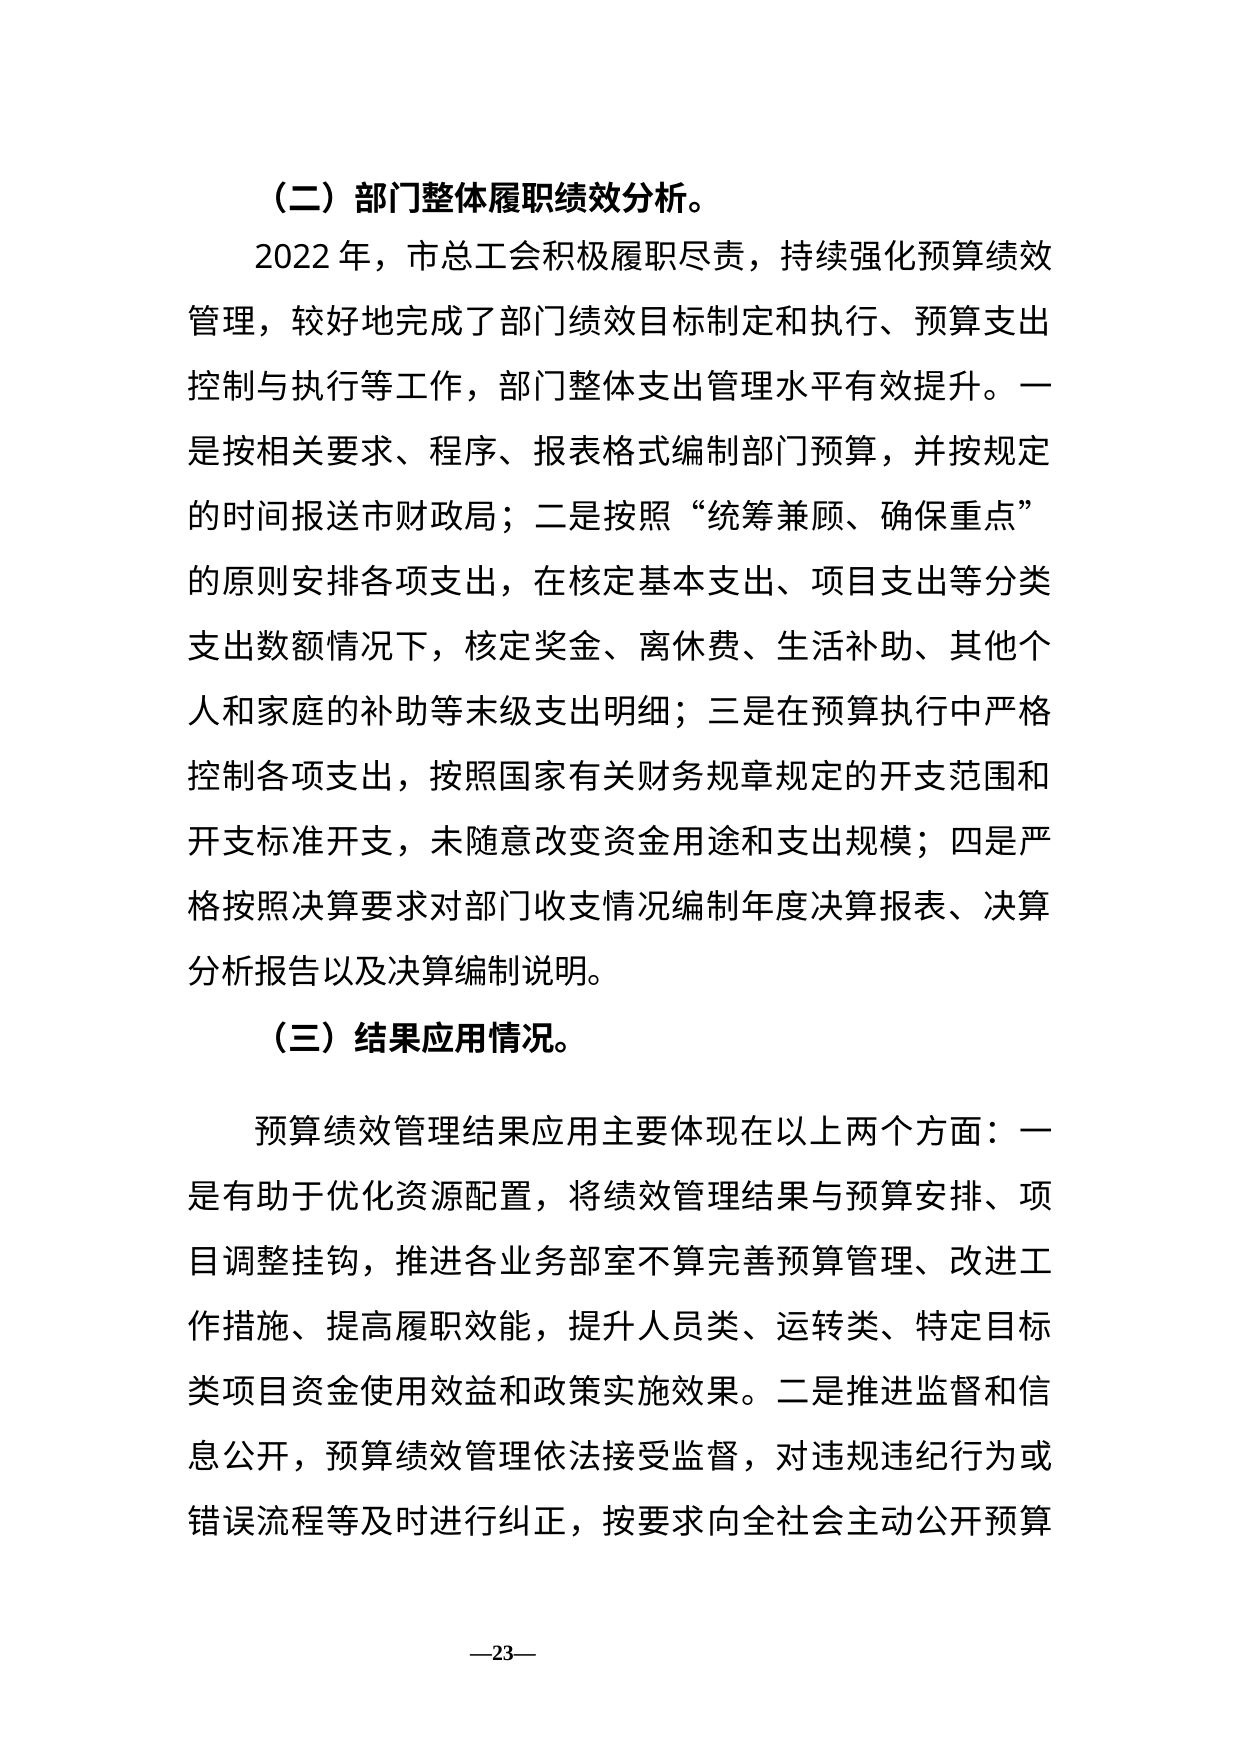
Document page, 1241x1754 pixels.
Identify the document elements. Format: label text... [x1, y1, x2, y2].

list （二）部门整体履职绩效分析。 [187, 162, 1053, 222]
text （三）结果应用情况。 [187, 1002, 1053, 1062]
text 2022年，市总工会积极履职尽责，持续强化预算绩效管理，较好地完成了部门绩效目标制定和执行、预算支出控制与执行等工作，部门整体支出管理水平有效提升。一是按相关要求、程序、报表格式编制部门预算，并按规定的时间报送市财政局；二是按照“统筹兼顾、确保重点”的原则安排各项支出，在核定基本支出、项目支出等分类支出数额情况下，核定奖金、离休费、生活补助、其他个人和家庭的补助等末级支出明细；三是在预算执行中严格控制各项支出，按照国家有关财务规章规定的开支范围和开支标准开支，未随意改变资金用途和支出规模；四是严格按照决算要求对部门收支情况编制年度决算报表、决算分析报告以及决算编制说明。 [187, 222, 1053, 1002]
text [187, 1096, 1053, 1551]
